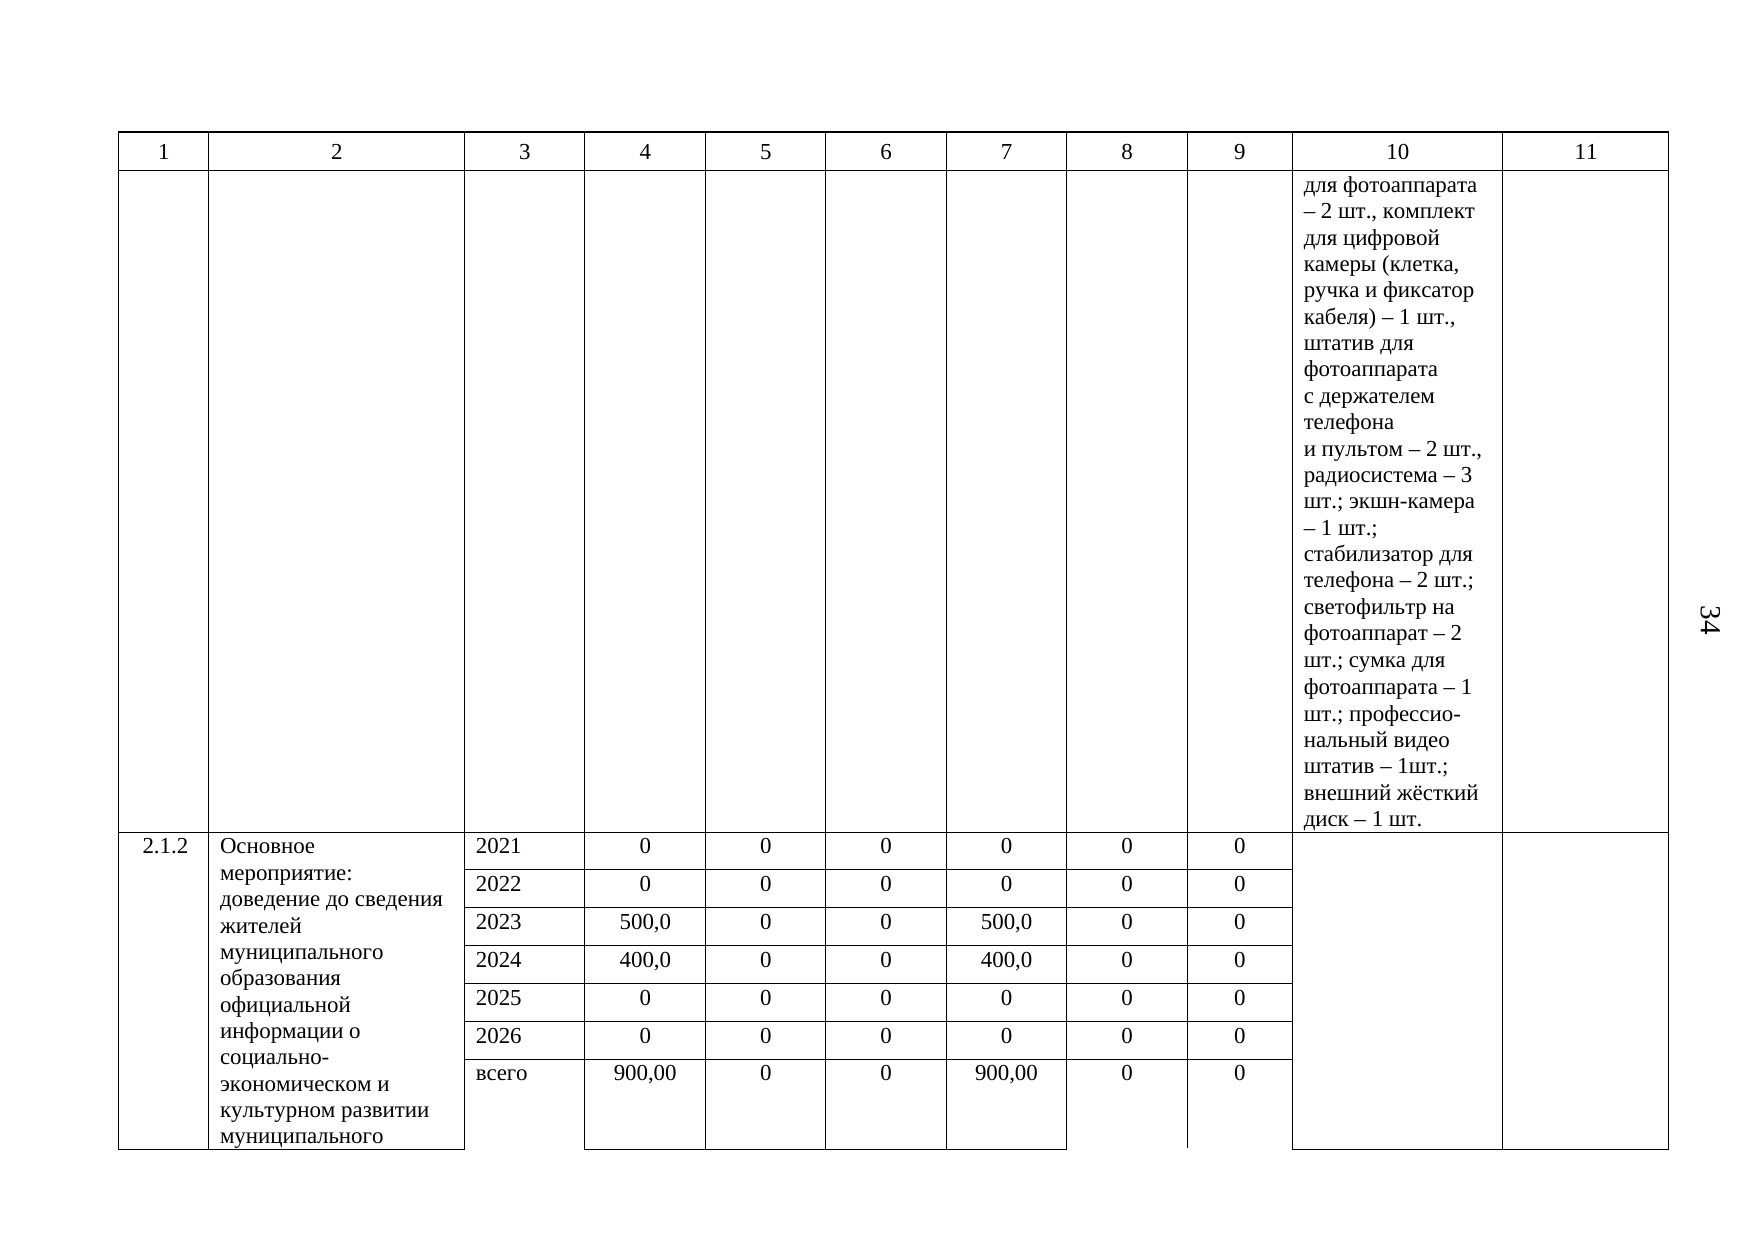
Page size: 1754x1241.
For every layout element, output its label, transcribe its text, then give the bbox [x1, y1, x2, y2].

table_header 11 [1503, 133, 1668, 170]
table_header 2 [209, 133, 464, 170]
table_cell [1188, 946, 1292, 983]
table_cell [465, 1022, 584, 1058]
table_header 5 [706, 133, 825, 170]
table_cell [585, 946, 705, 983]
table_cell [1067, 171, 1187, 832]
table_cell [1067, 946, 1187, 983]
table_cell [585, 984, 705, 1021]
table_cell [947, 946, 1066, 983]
table_header 9 [1188, 133, 1292, 170]
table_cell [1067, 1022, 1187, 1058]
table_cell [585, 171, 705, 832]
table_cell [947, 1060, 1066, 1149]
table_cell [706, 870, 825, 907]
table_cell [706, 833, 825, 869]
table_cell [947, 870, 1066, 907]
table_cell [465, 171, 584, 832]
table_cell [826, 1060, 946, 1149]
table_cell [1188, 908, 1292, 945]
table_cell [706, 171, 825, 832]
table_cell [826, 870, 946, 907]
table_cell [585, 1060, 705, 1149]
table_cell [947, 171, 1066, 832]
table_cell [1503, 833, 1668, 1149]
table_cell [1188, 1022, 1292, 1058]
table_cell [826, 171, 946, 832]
table_header 8 [1067, 133, 1187, 170]
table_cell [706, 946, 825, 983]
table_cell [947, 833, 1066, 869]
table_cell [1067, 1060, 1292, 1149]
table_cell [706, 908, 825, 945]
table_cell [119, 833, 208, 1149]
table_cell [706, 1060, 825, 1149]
table_header 7 [947, 133, 1066, 170]
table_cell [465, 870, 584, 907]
table_header 3 [465, 133, 584, 170]
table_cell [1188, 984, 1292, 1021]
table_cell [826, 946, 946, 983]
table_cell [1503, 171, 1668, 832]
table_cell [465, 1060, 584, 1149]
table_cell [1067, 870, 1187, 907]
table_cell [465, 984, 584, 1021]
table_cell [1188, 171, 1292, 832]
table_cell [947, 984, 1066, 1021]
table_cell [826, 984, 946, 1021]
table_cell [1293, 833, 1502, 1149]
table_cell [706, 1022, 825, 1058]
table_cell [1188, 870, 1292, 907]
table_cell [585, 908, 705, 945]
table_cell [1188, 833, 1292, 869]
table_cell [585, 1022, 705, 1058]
table_header 10 [1293, 133, 1502, 170]
table_header 6 [826, 133, 946, 170]
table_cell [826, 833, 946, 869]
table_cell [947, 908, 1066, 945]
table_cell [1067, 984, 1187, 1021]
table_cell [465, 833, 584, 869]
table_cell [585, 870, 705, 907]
table_header 1 [119, 133, 208, 170]
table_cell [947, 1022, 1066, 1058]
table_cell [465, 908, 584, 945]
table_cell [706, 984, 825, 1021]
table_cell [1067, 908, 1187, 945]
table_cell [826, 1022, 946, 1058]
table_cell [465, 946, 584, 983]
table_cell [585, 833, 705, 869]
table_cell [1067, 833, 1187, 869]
table_header 4 [585, 133, 705, 170]
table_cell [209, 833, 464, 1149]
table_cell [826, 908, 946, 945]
